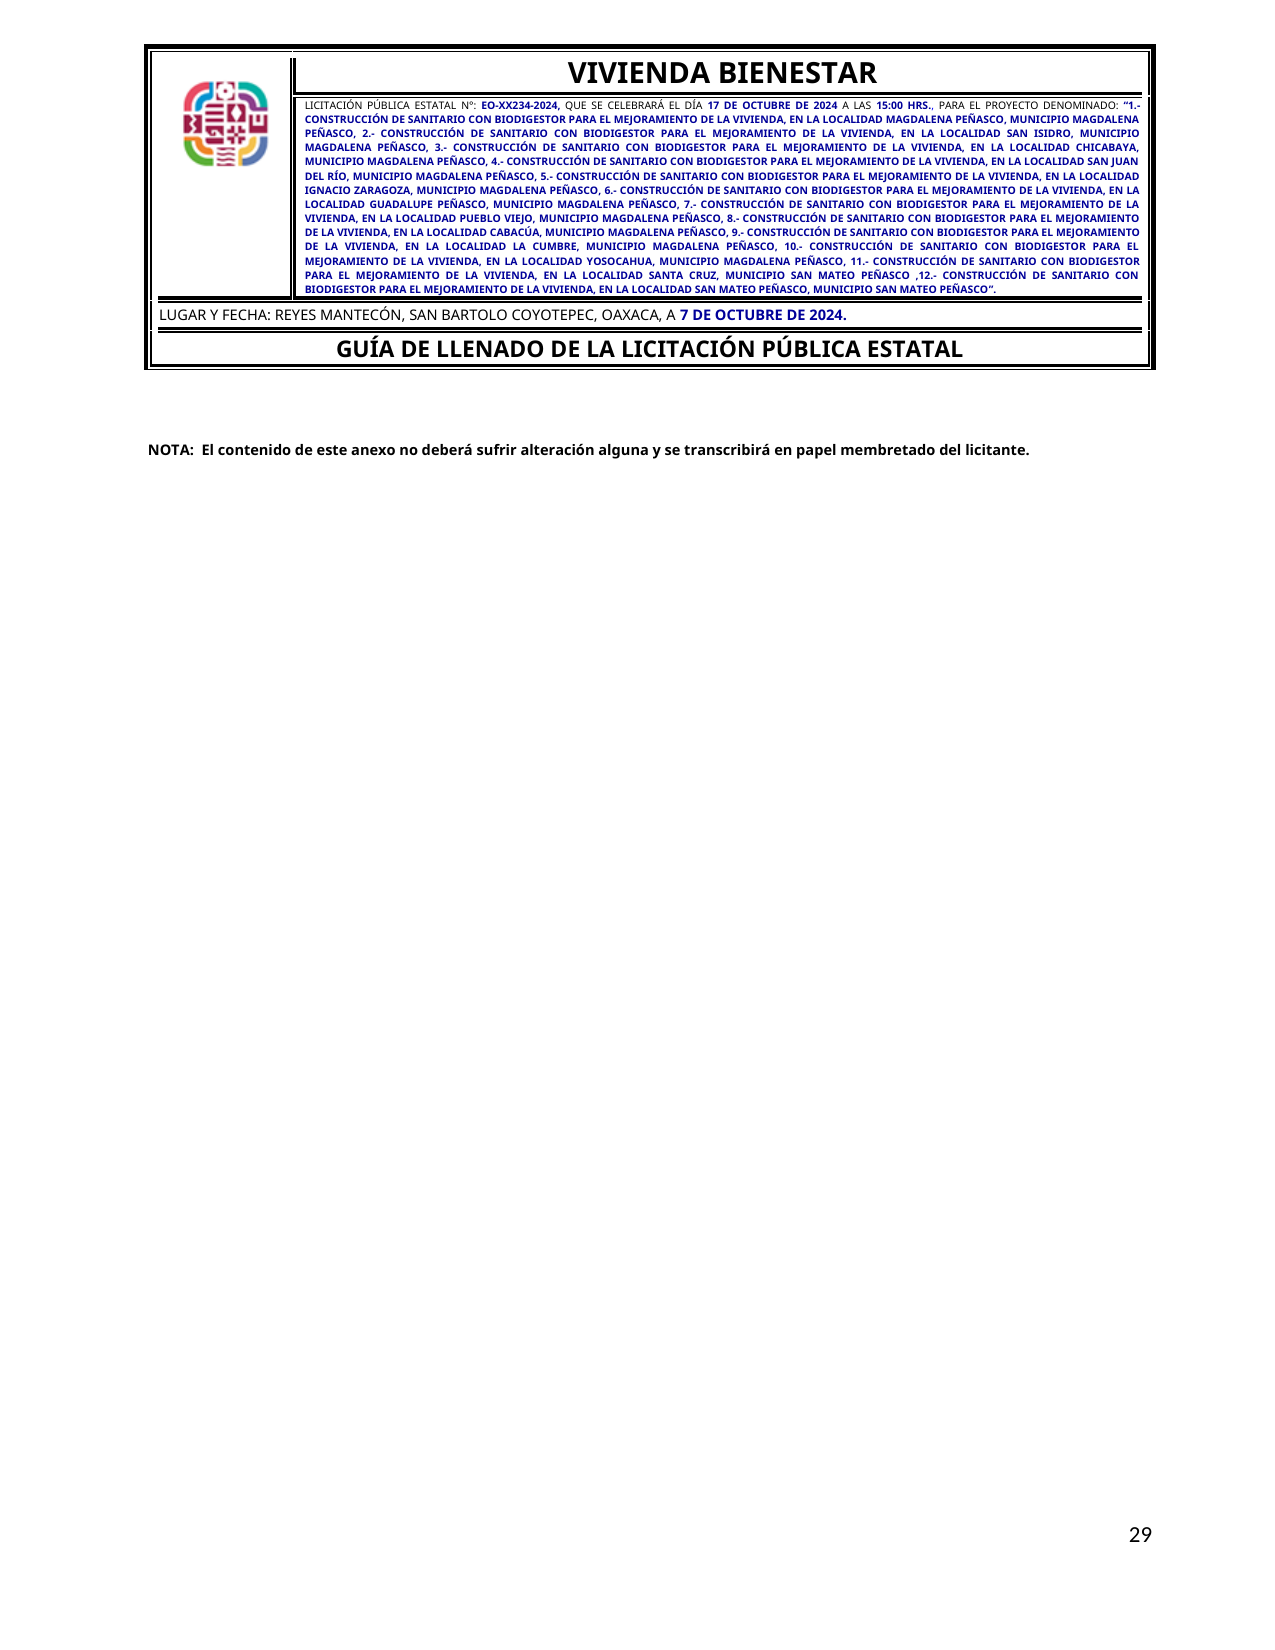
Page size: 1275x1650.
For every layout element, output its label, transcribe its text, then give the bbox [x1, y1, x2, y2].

picture [172, 73, 279, 172]
text NOTA: El contenido de este anexo no deberá sufrir alteración alguna y se transcribirá en papel membretado del licitante. [148, 440, 1152, 459]
